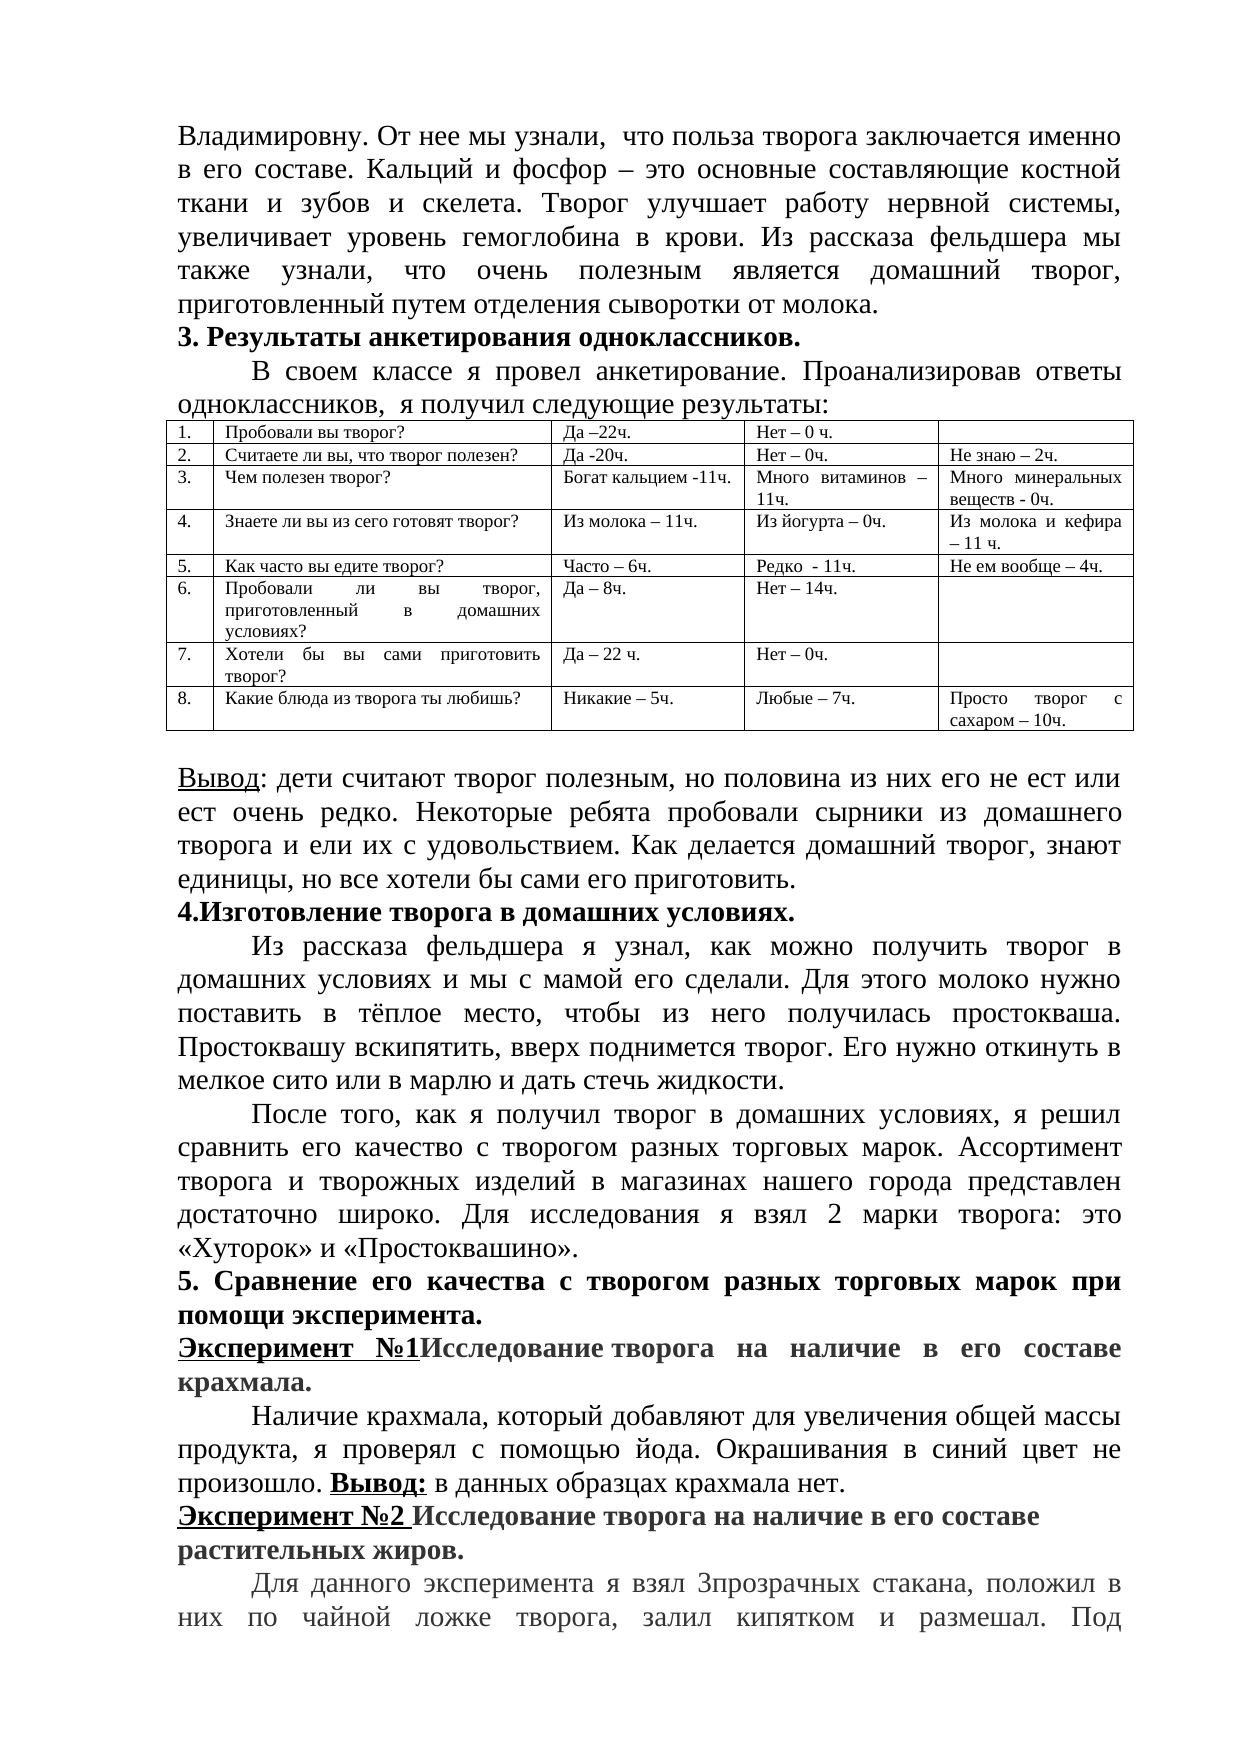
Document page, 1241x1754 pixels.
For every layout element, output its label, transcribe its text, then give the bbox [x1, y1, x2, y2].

table_cell Хотели бы вы сами приготовить творог? [214, 643, 551, 686]
table_cell 7. [167, 643, 213, 686]
table_header Пробовали вы творог? [214, 421, 551, 443]
table_cell Нет – 0ч. [745, 444, 938, 465]
table_cell Нет – 0ч. [745, 643, 938, 686]
table_cell 2. [167, 444, 213, 465]
table_cell Как часто вы едите творог? [214, 555, 551, 576]
table_header Да –22ч. [552, 421, 744, 443]
text Эксперимент №2 Исследование творога на наличие в его составе растительных жиров. [177, 1498, 1122, 1565]
table_cell Из молока – 11ч. [552, 510, 744, 553]
table_cell Какие блюда из творога ты любишь? [214, 687, 551, 730]
table_cell 3. [167, 466, 213, 509]
table_header [939, 421, 1133, 443]
table_cell Да – 8ч. [552, 577, 744, 642]
table_cell [939, 577, 1133, 642]
text Из рассказа фельдшера я узнал, как можно получить творог в домашних условиях и мы с мамой его сделали. Для этого молоко нужно поставить в тёплое место, чтобы из него получилась простокваша. Простоквашу вскипятить, вверх поднимется творог. Его нужно откинуть в мелкое сито или в марлю и дать стечь жидкости. [177, 928, 1122, 1096]
table_cell 5. [167, 555, 213, 576]
text После того, как я получил творог в домашних условиях, я решил сравнить его качество с творогом разных торговых марок. Ассортимент творога и творожных изделий в магазинах нашего города представлен достаточно широко. Для исследования я взял 2 марки творога: это «Хуторок» и «Простоквашино». [177, 1096, 1122, 1263]
text 5. Сравнение его качества с творогом разных торговых марок при помощи эксперимента. [177, 1263, 1122, 1331]
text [177, 118, 1122, 319]
table_cell Много витаминов – 11ч. [745, 466, 938, 509]
table_cell Часто – 6ч. [552, 555, 744, 576]
table_cell Из йогурта – 0ч. [745, 510, 938, 553]
table_cell Считаете ли вы, что творог полезен? [214, 444, 551, 465]
table_cell Не ем вообще – 4ч. [939, 555, 1133, 576]
table_header 1. [167, 421, 213, 443]
text Вывод: дети считают творог полезным, но половина из них его не ест или ест очень редко. Некоторые ребята пробовали сырники из домашнего творога и ели их с удовольствием. Как делается домашний творог, знают единицы, но все хотели бы сами его приготовить. [177, 760, 1122, 894]
table_cell Да – 22 ч. [552, 643, 744, 686]
text Наличие крахмала, который добавляют для увеличения общей массы продукта, я проверял с помощью йода. Окрашивания в синий цвет не произошло. Вывод: в данных образцах крахмала нет. [177, 1398, 1122, 1498]
table_cell Любые – 7ч. [745, 687, 938, 730]
table_cell Чем полезен творог? [214, 466, 551, 509]
text 4.Изготовление творога в домашних условиях. [177, 894, 1122, 928]
table_cell Да -20ч. [552, 444, 744, 465]
table_cell Просто творог с сахаром – 10ч. [939, 687, 1133, 730]
table_cell Много минеральных веществ - 0ч. [939, 466, 1133, 509]
table_cell Редко - 11ч. [745, 555, 938, 576]
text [177, 1565, 1122, 1632]
table_cell Нет – 14ч. [745, 577, 938, 642]
table_cell Пробовали ли вы творог, приготовленный в домашних условиях? [214, 577, 551, 642]
table_cell 6. [167, 577, 213, 642]
table_cell Богат кальцием -11ч. [552, 466, 744, 509]
table_cell Знаете ли вы из сего готовят творог? [214, 510, 551, 553]
table_cell Из молока и кефира – 11 ч. [939, 510, 1133, 553]
table_cell 4. [167, 510, 213, 553]
table_cell [939, 643, 1133, 686]
text 3. Результаты анкетирования одноклассников. [177, 319, 1122, 353]
text В своем классе я провел анкетирование. Проанализировав ответы одноклассников, я получил следующие результаты: [177, 353, 1122, 420]
table_cell 8. [167, 687, 213, 730]
table_header Нет – 0 ч. [745, 421, 938, 443]
text Эксперимент №1Исследование творога на наличие в его составе крахмала. [177, 1331, 1122, 1398]
table_cell Никакие – 5ч. [552, 687, 744, 730]
table_cell Не знаю – 2ч. [939, 444, 1133, 465]
